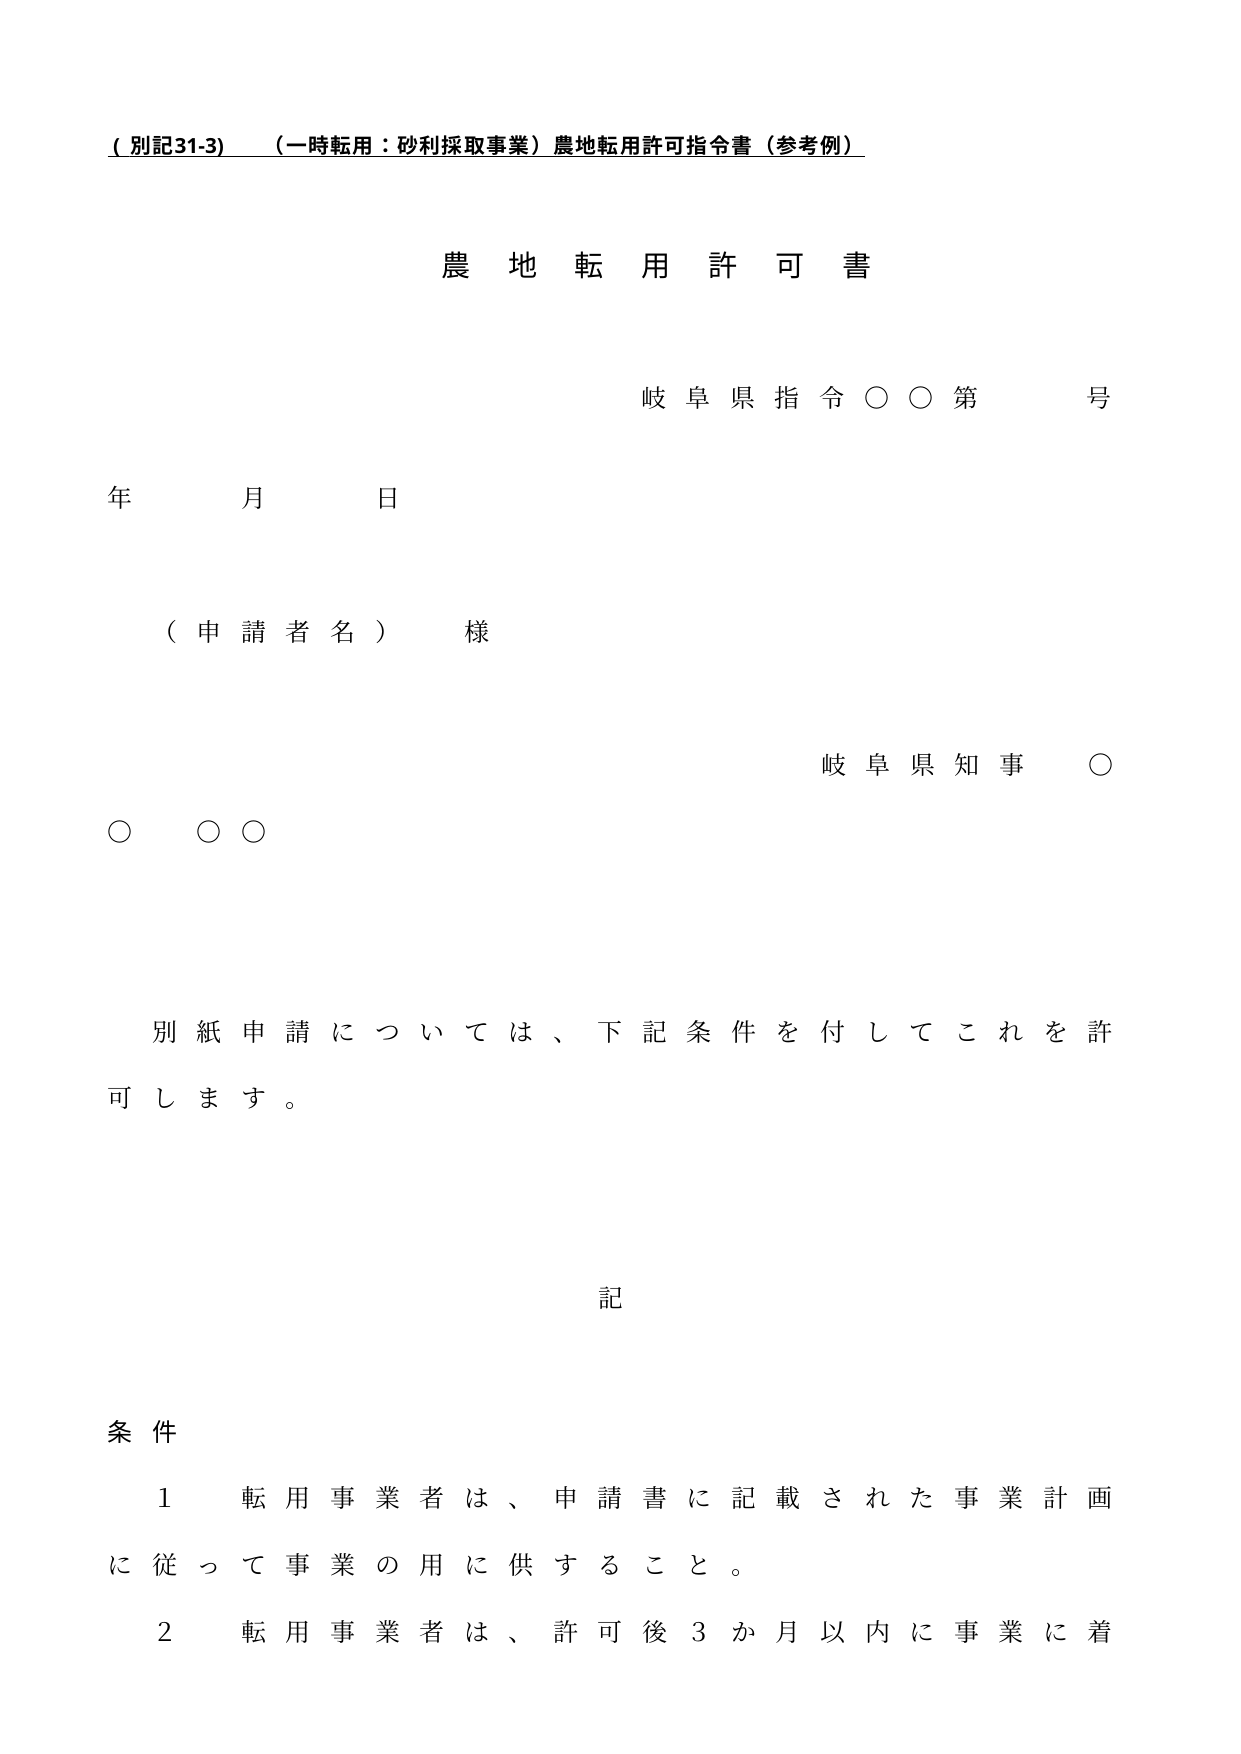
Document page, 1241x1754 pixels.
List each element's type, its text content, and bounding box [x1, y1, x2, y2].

text (別記31-3) （一時転用：砂利採取事業）農地転用許可指令書（参考例） [107, 128, 1133, 162]
text 年 月 日 [107, 430, 1133, 530]
text 別紙申請については、下記条件を付してこれを許可します。 [107, 997, 1133, 1130]
text 農 地 転 用 許 可 書 [107, 230, 1133, 297]
text 記 [107, 1264, 1133, 1330]
text １ 転用事業者は、申請書に記載された事業計画に従って事業の用に供すること。 [107, 1464, 1133, 1597]
text 条件 [107, 1397, 1133, 1464]
text 岐阜県指令〇〇第 号 [107, 364, 1133, 430]
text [107, 1597, 1133, 1664]
text （申請者名） 様 [107, 597, 1133, 664]
text 岐阜県知事 〇〇 〇〇 [107, 730, 1133, 864]
